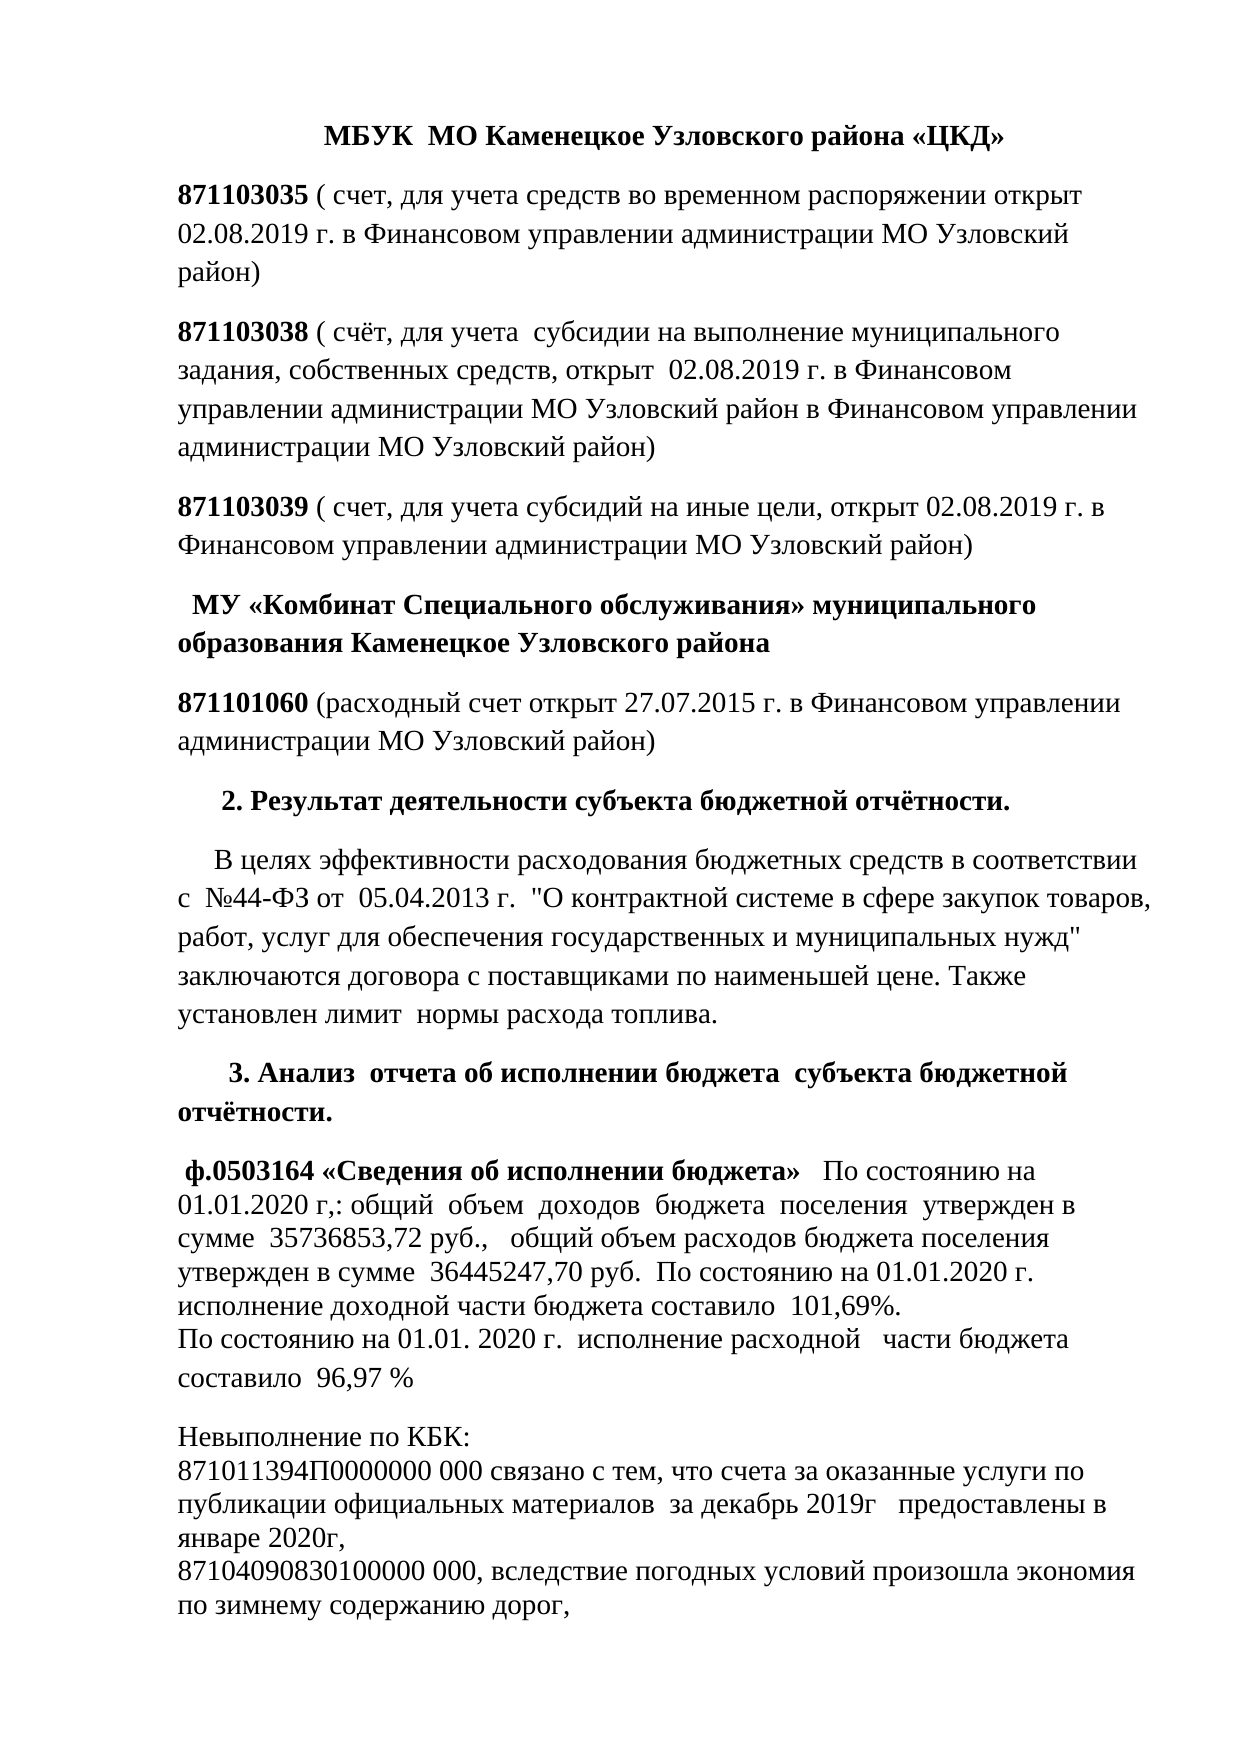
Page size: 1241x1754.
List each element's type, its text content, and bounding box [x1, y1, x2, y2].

text 2. Результат деятельности субъекта бюджетной отчётности. [177, 783, 1152, 816]
text МУ «Комбинат Специального обслуживания» муниципального образования Каменецкое Узловского района [177, 587, 1152, 659]
text В целях эффективности расходования бюджетных средств в соответствии с №44-ФЗ от 05.04.2013 г. "О контрактной системе в сфере закупок товаров, работ, услуг для обеспечения государственных и муниципальных нужд" заключаются договора с поставщиками по наименьшей цене. Также установлен лимит нормы расхода топлива. [177, 842, 1152, 1030]
text 3. Анализ отчета об исполнении бюджета субъекта бюджетной отчётности. [177, 1056, 1152, 1128]
text По состоянию на 01.01. 2020 г. исполнение расходной части бюджета составило 96,97 % [177, 1321, 1152, 1393]
text 87104090830100000 000, вследствие погодных условий произошла экономия по зимнему содержанию дорог, [177, 1553, 1152, 1620]
text 871101060 (расходный счет открыт 27.07.2015 г. в Финансовом управлении администрации МО Узловский район) [177, 685, 1152, 757]
text 871011394П0000000 000 связано с тем, что счета за оказанные услуги по публикации официальных материалов за декабрь 2019г предоставлены в январе 2020г, [177, 1453, 1152, 1553]
text 871103035 ( счет, для учета средств во временном распоряжении открыт 02.08.2019 г. в Финансовом управлении администрации МО Узловский район) [177, 177, 1152, 288]
text ф.0503164 «Сведения об исполнении бюджета» По состоянию на 01.01.2020 г,: общий объем доходов бюджета поселения утвержден в сумме 35736853,72 руб., общий объем расходов бюджета поселения утвержден в сумме 36445247,70 руб. По состоянию на 01.01.2020 г. исполнение доходной части бюджета составило 101,69%. [177, 1153, 1152, 1321]
text МБУК МО Каменецкое Узловского района «ЦКД» [177, 118, 1152, 152]
text 871103039 ( счет, для учета субсидий на иные цели, открыт 02.08.2019 г. в Финансовом управлении администрации МО Узловский район) [177, 489, 1152, 561]
text 871103038 ( счёт, для учета субсидии на выполнение муниципального задания, собственных средств, открыт 02.08.2019 г. в Финансовом управлении администрации МО Узловский район в Финансовом управлении администрации МО Узловский район) [177, 314, 1152, 463]
text Невыполнение по КБК: [177, 1419, 1152, 1453]
